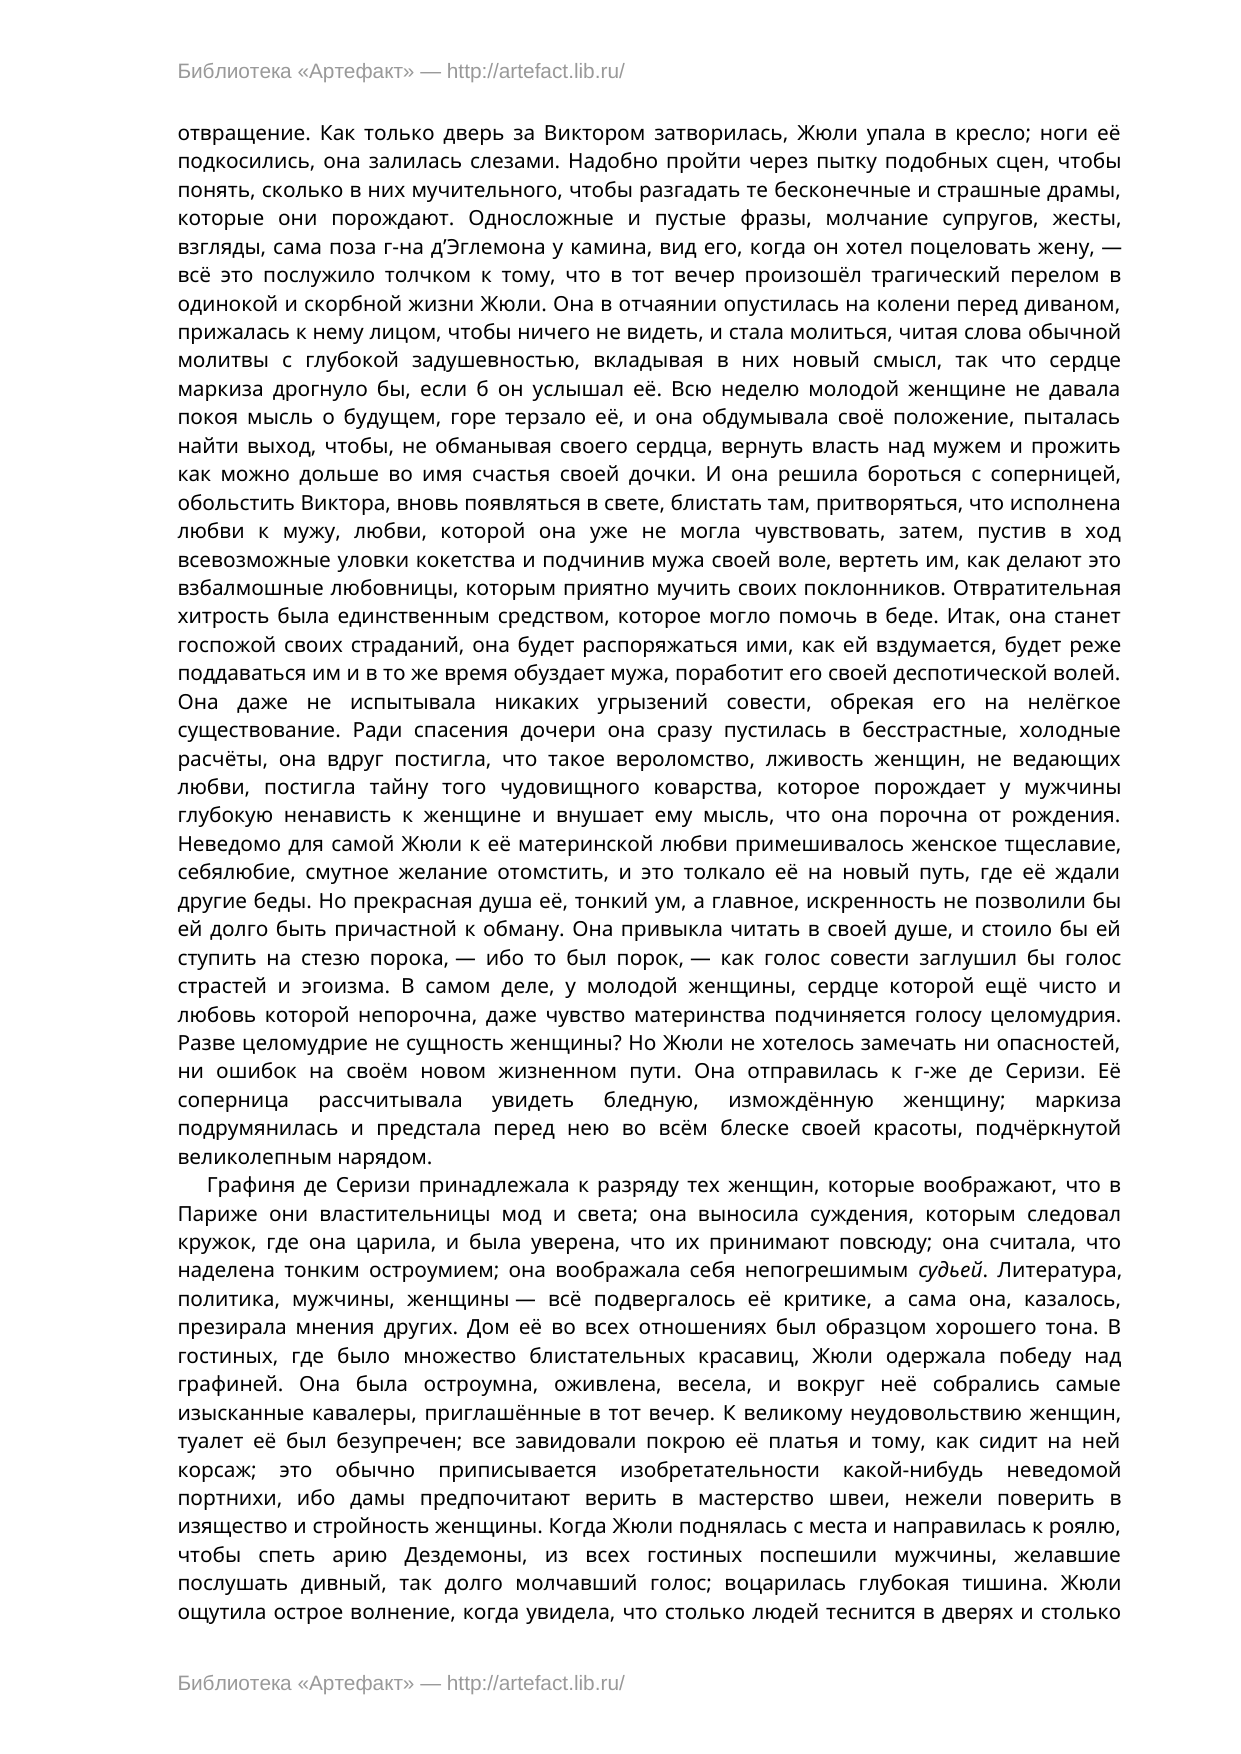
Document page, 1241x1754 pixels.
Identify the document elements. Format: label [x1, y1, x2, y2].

text [177, 1170, 1122, 1625]
text [177, 118, 1122, 1170]
